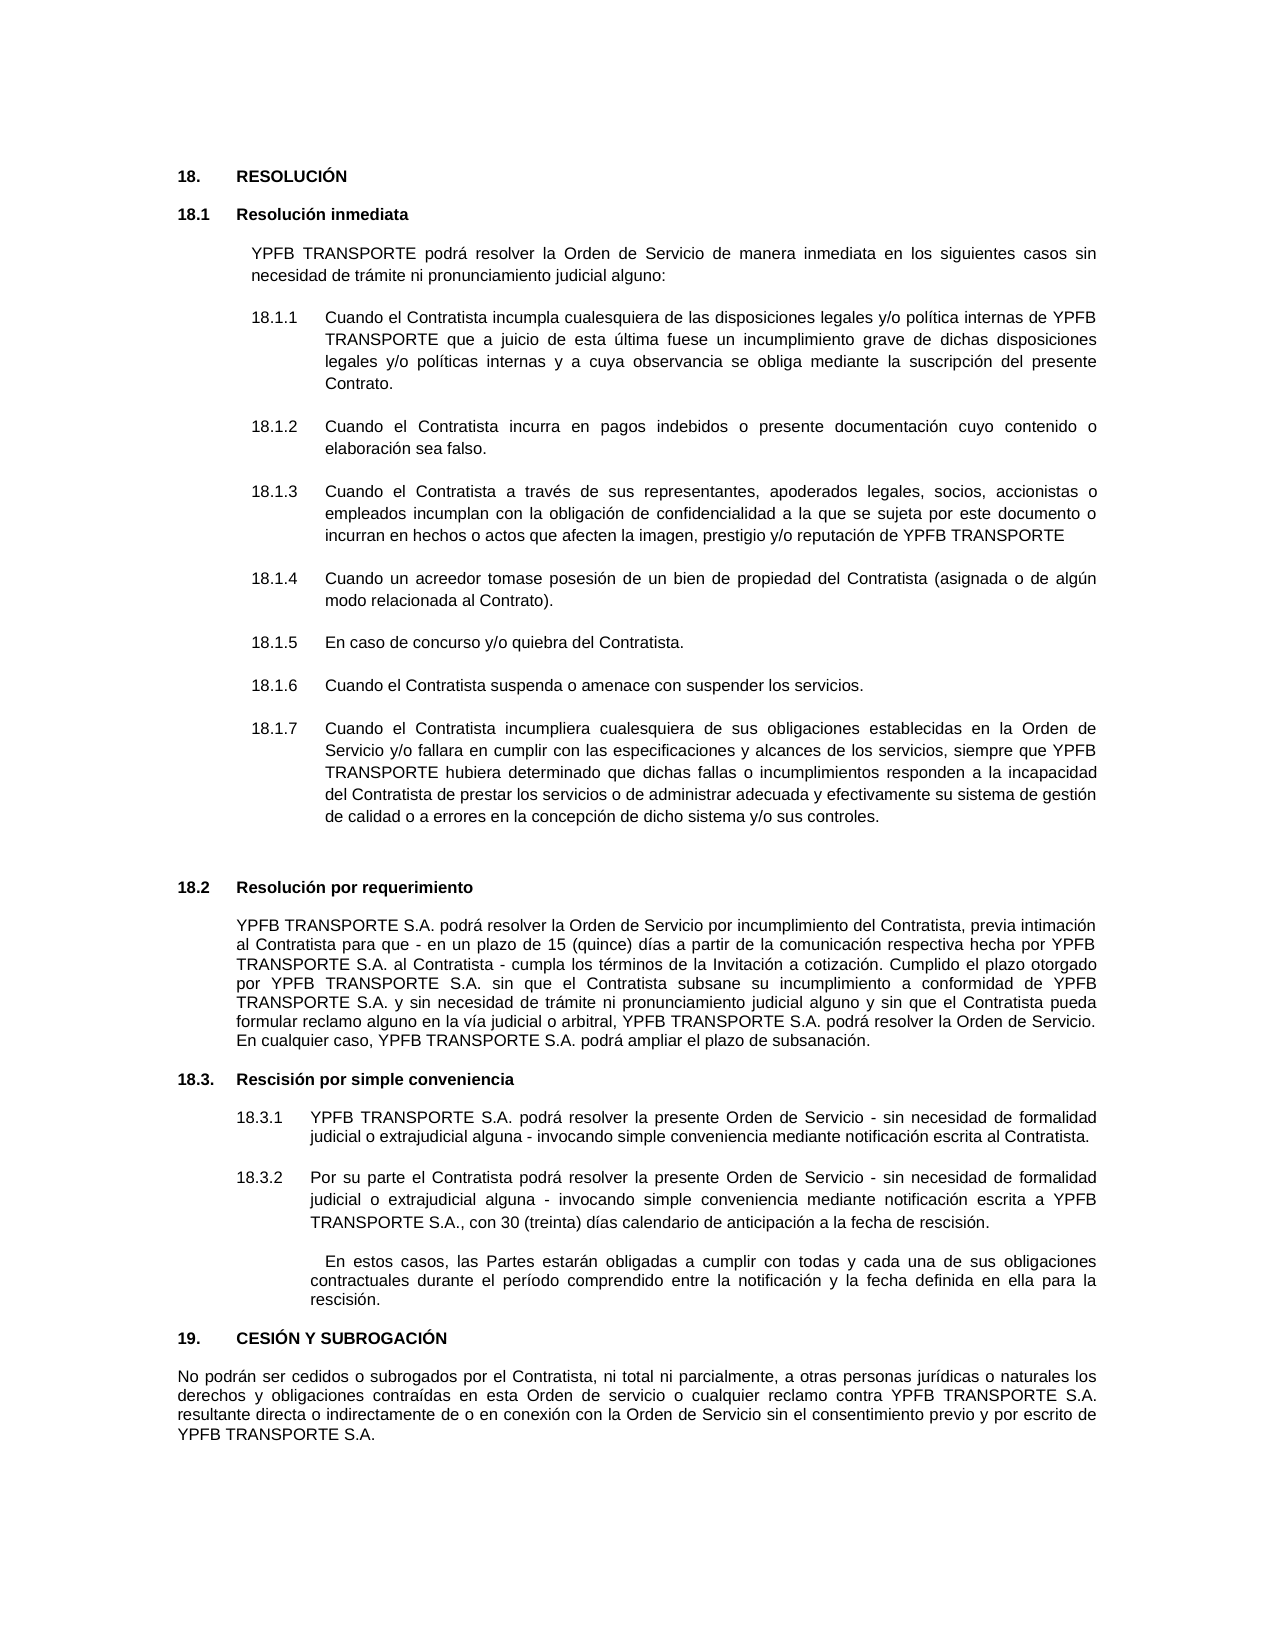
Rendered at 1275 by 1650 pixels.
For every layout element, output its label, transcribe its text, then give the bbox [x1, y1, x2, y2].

text 18.1.3 Cuando el Contratista a través de sus representantes, apoderados legales, socios, accionistas o empleados incumplan con la obligación de confidencialidad a la que se sujeta por este documento o incurran en hechos o actos que afecten la imagen, prestigio y/o reputación de YPFB TRANSPORTE [251, 482, 1098, 545]
text YPFB TRANSPORTE podrá resolver la Orden de Servicio de manera inmediata en los siguientes casos sin necesidad de trámite ni pronunciamiento judicial alguno: [251, 243, 1098, 284]
text 18.3. Rescisión por simple conveniencia [177, 1069, 1093, 1088]
text YPFB TRANSPORTE S.A. podrá resolver la Orden de Servicio por incumplimiento del Contratista, previa intimación al Contratista para que - en un plazo de 15 (quince) días a partir de la comunicación respectiva hecha por YPFB TRANSPORTE S.A. al Contratista - cumpla los términos de la Invitación a cotización. Cumplido el plazo otorgado por YPFB TRANSPORTE S.A. sin que el Contratista subsane su incumplimiento a conformidad de YPFB TRANSPORTE S.A. y sin necesidad de trámite ni pronunciamiento judicial alguno y sin que el Contratista pueda formular reclamo alguno en la vía judicial o arbitral, YPFB TRANSPORTE S.A. podrá resolver la Orden de Servicio. En cualquier caso, YPFB TRANSPORTE S.A. podrá ampliar el plazo de subsanación. [236, 916, 1098, 1050]
text 18.1.1 Cuando el Contratista incumpla cualesquiera de las disposiciones legales y/o política internas de YPFB TRANSPORTE que a juicio de esta última fuese un incumplimiento grave de dichas disposiciones legales y/o políticas internas y a cuya observancia se obliga mediante la suscripción del presente Contrato. [251, 308, 1098, 393]
text 18. RESOLUCIÓN [177, 167, 1093, 186]
text 18.1.2 Cuando el Contratista incurra en pagos indebidos o presente documentación cuyo contenido o elaboración sea falso. [251, 417, 1098, 458]
text 18.1.4 Cuando un acreedor tomase posesión de un bien de propiedad del Contratista (asignada o de algún modo relacionada al Contrato). [251, 568, 1098, 610]
text 18.3.2 Por su parte el Contratista podrá resolver la presente Orden de Servicio - sin necesidad de formalidad judicial o extrajudicial alguna - invocando simple conveniencia mediante notificación escrita a YPFB TRANSPORTE S.A., con 30 (treinta) días calendario de anticipación a la fecha de rescisión. [236, 1165, 1098, 1233]
text 18.1 Resolución inmediata [177, 205, 1093, 224]
text 18.1.5 En caso de concurso y/o quiebra del Contratista. [251, 633, 1098, 652]
text 18.2 Resolución por requerimiento [177, 878, 1093, 897]
text No podrán ser cedidos o subrogados por el Contratista, ni total ni parcialmente, a otras personas jurídicas o naturales los derechos y obligaciones contraídas en esta Orden de servicio o cualquier reclamo contra YPFB TRANSPORTE S.A. resultante directa o indirectamente de o en conexión con la Orden de Servicio sin el consentimiento previo y por escrito de YPFB TRANSPORTE S.A. [177, 1367, 1098, 1443]
text 19. CESIÓN Y SUBROGACIÓN [177, 1328, 1093, 1348]
text 18.3.1 YPFB TRANSPORTE S.A. podrá resolver la presente Orden de Servicio - sin necesidad de formalidad judicial o extrajudicial alguna - invocando simple conveniencia mediante notificación escrita al Contratista. [236, 1108, 1098, 1146]
text 18.1.6 Cuando el Contratista suspenda o amenace con suspender los servicios. [251, 676, 1098, 695]
text En estos casos, las Partes estarán obligadas a cumplir con todas y cada una de sus obligaciones contractuales durante el período comprendido entre la notificación y la fecha definida en ella para la rescisión. [236, 1252, 1098, 1309]
text 18.1.7 Cuando el Contratista incumpliera cualesquiera de sus obligaciones establecidas en la Orden de Servicio y/o fallara en cumplir con las especificaciones y alcances de los servicios, siempre que YPFB TRANSPORTE hubiera determinado que dichas fallas o incumplimientos responden a la incapacidad del Contratista de prestar los servicios o de administrar adecuada y efectivamente su sistema de gestión de calidad o a errores en la concepción de dicho sistema y/o sus controles. [251, 719, 1098, 826]
